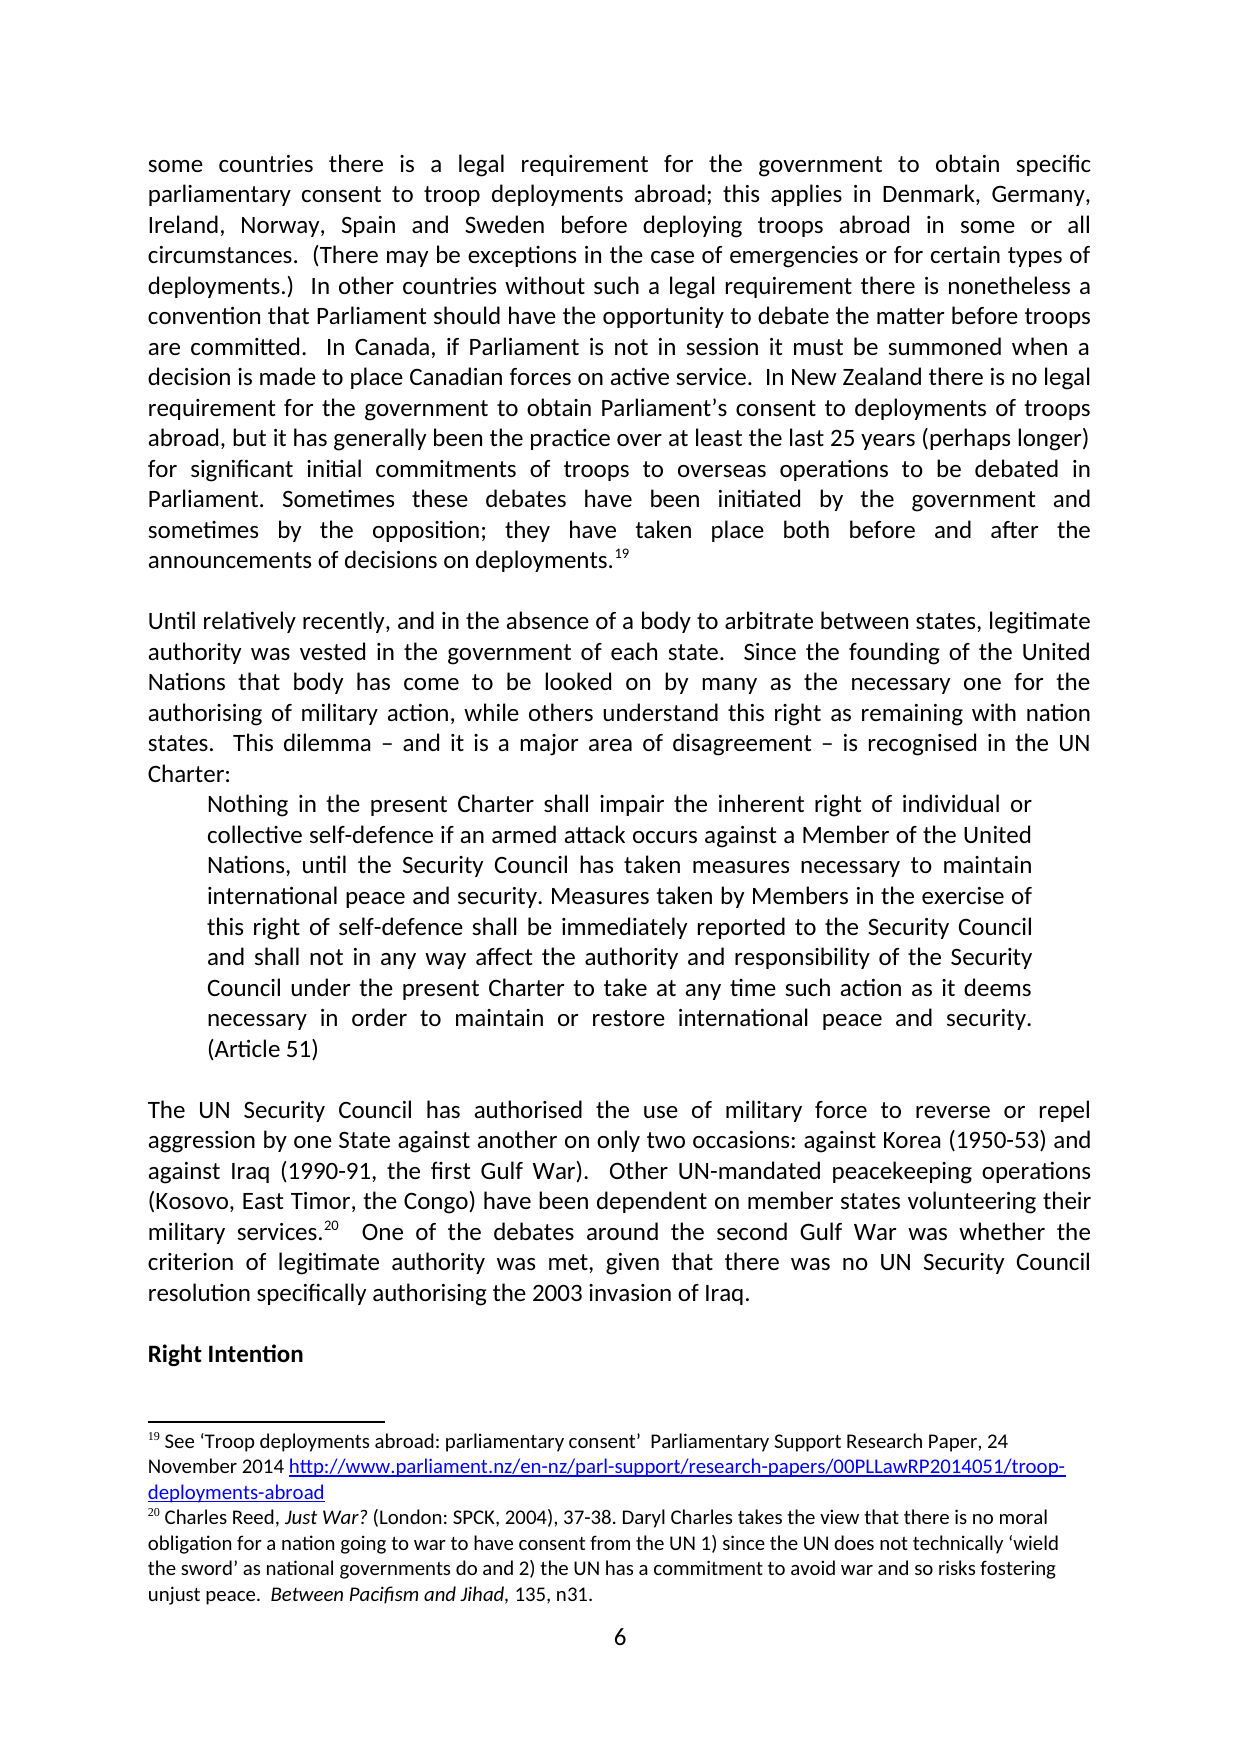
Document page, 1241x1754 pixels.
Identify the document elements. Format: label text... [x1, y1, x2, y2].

text Nothing in the present Charter shall impair the inherent right of individual or collective self-defence if an armed attack occurs against a Member of the United Nations, until the Security Council has taken measures necessary to maintain international peace and security. Measures taken by Members in the exercise of this right of self-defence shall be immediately reported to the Security Council and shall not in any way affect the authority and responsibility of the Security Council under the present Charter to take at any time such action as it deems necessary in order to maintain or restore international peace and security. (Article 51) [207, 789, 1034, 1063]
text Until relatively recently, and in the absence of a body to arbitrate between states, legitimate authority was vested in the government of each state. Since the founding of the United Nations that body has come to be looked on by many as the necessary one for the authorising of military action, while others understand this right as remaining with nation states. This dilemma – and it is a major area of disagreement – is recognised in the UN Charter: [148, 606, 1092, 789]
text Right Intention [148, 1338, 1093, 1368]
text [148, 148, 1092, 575]
text The UN Security Council has authorised the use of military force to reverse or repel aggression by one State against another on only two occasions: against Korea (1950-53) and against Iraq (1990-91, the first Gulf War). Other UN-mandated peacekeeping operations (Kosovo, East Timor, the Congo) have been dependent on member states volunteering their military services. One of the debates around the second Gulf War was whether the criterion of legitimate authority was met, given that there was no UN Security Council resolution specifically authorising the 2003 invasion of Iraq. [148, 1094, 1093, 1307]
